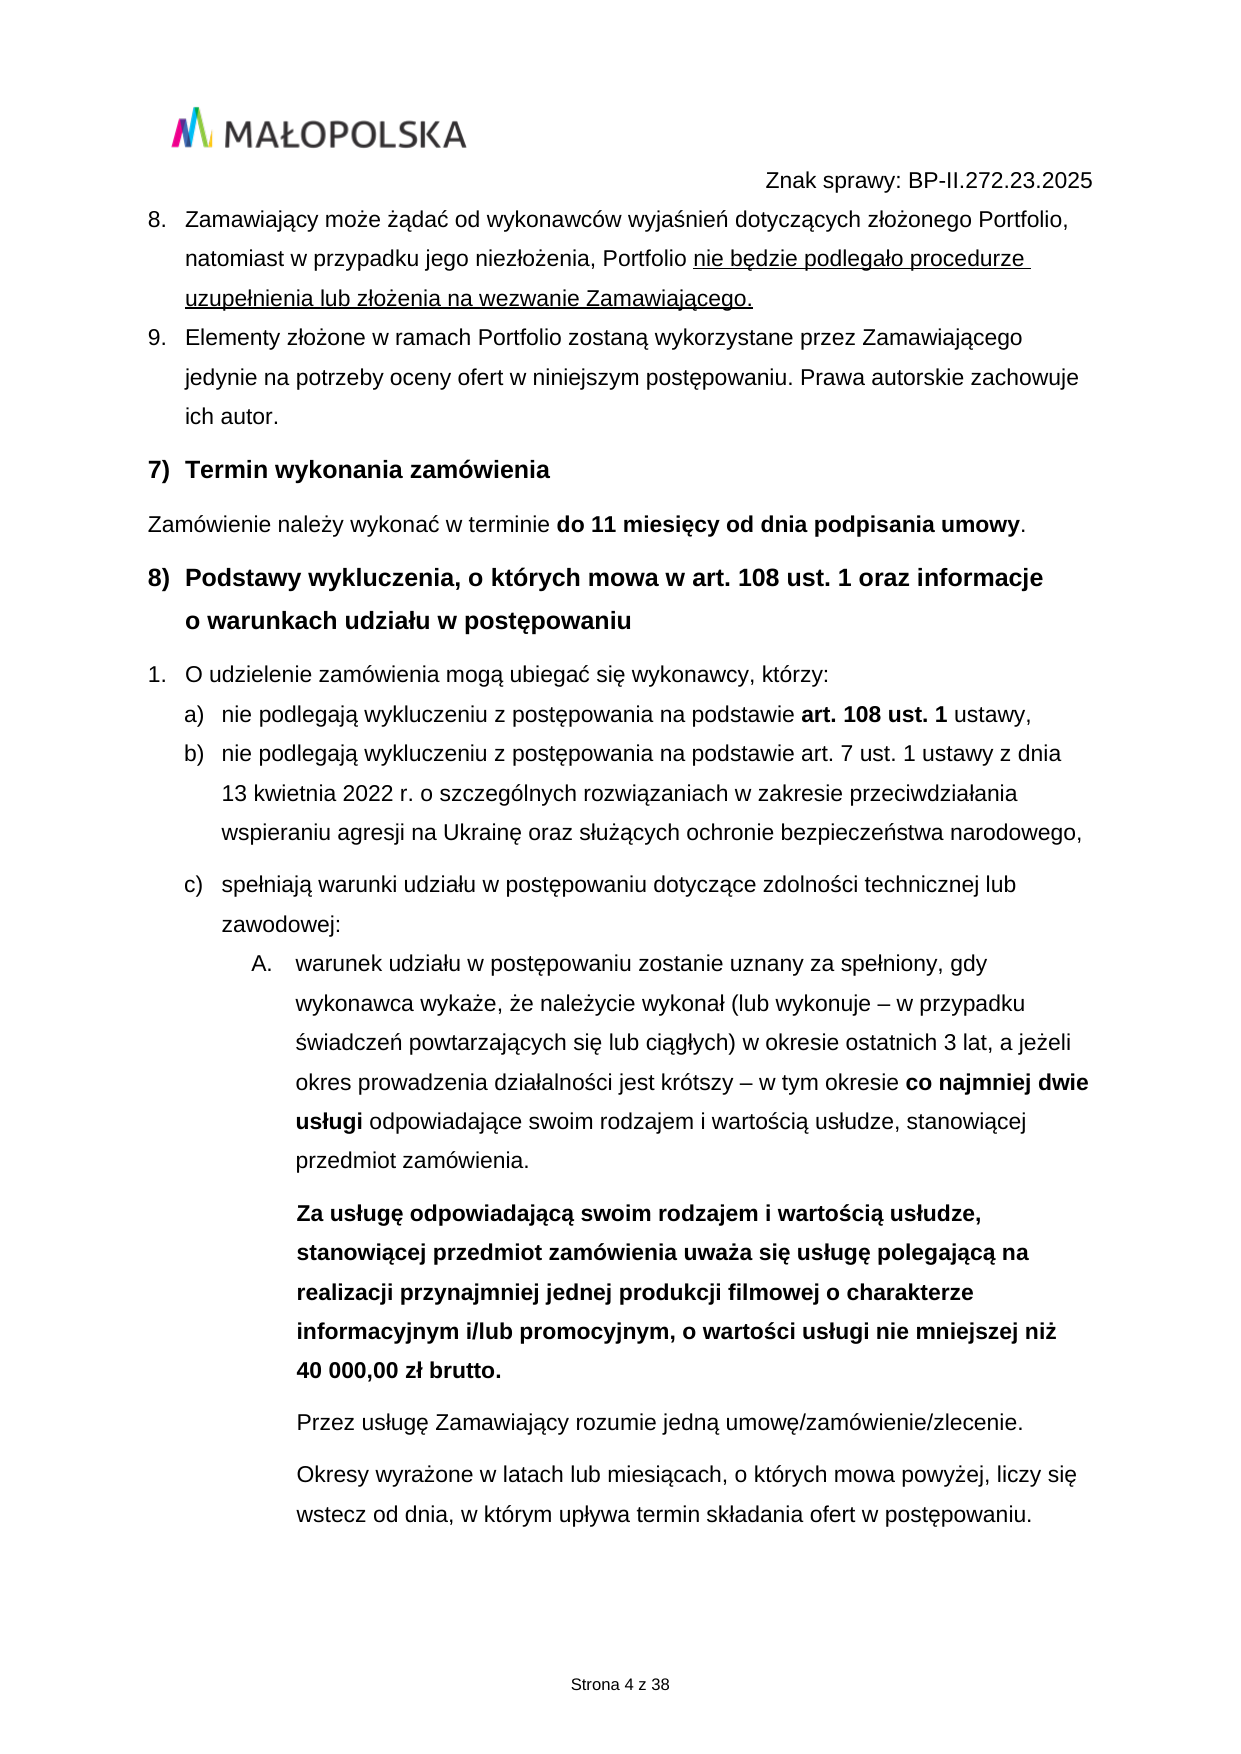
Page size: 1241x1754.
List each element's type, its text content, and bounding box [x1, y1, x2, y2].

list Okresy wyrażone w latach lub miesiącach, o których mowa powyżej, liczy się wstecz od dnia, w którym upływa termin składania ofert w postępowaniu. [296, 1461, 1093, 1527]
list Za usługę odpowiadającą swoim rodzajem i wartością usłudze, stanowiącej przedmiot zamówienia uważa się usługę polegającą na realizacji przynajmniej jednej produkcji filmowej o charakterze informacyjnym i/lub promocyjnym, o wartości usługi nie mniejszej niż 40 000,00 zł brutto. [296, 1199, 1093, 1384]
list Przez usługę Zamawiający rozumie jedną umowę/zamówienie/zlecenie. [296, 1409, 1093, 1436]
list warunek udziału w postępowaniu zostanie uznany za spełniony, gdy wykonawca wykaże, że należycie wykonał (lub wykonuje – w przypadku świadczeń powtarzających się lub ciągłych) w okresie ostatnich 3 lat, a jeżeli okres prowadzenia działalności jest krótszy – w tym okresie co najmniej dwie usługi odpowiadające swoim rodzajem i wartością usłudze, stanowiącej przedmiot zamówienia. [251, 950, 1093, 1174]
subtitle Termin wykonania zamówienia [148, 455, 1093, 484]
list Elementy złożone w ramach Portfolio zostaną wykorzystane przez Zamawiającego jedynie na potrzeby oceny ofert w niniejszym postępowaniu. Prawa autorskie zachowuje ich autor. [148, 324, 1093, 429]
list spełniają warunki udziału w postępowaniu dotyczące zdolności technicznej lub zawodowej: [184, 871, 1093, 937]
list Zamawiający może żądać od wykonawców wyjaśnień dotyczących złożonego Portfolio, natomiast w przypadku jego niezłożenia, Portfolio nie będzie podlegało procedurze uzupełnienia lub złożenia na wezwanie Zamawiającego. [148, 206, 1093, 311]
list nie podlegają wykluczeniu z postępowania na podstawie art. 7 ust. 1 ustawy z dnia 13 kwietnia 2022 r. o szczególnych rozwiązaniach w zakresie przeciwdziałania wspieraniu agresji na Ukrainę oraz służących ochronie bezpieczeństwa narodowego, [184, 740, 1093, 846]
subtitle Podstawy wykluczenia, o których mowa w art. 108 ust. 1 oraz informacje o warunkach udziału w postępowaniu [148, 562, 1093, 634]
picture [147, 88, 491, 167]
list nie podlegają wykluczeniu z postępowania na podstawie art. 108 ust. 1 ustawy, [184, 701, 1093, 727]
text Zamówienie należy wykonać w terminie do 11 miesięcy od dnia podpisania umowy. [148, 511, 1093, 537]
list O udzielenie zamówienia mogą ubiegać się wykonawcy, którzy: [148, 661, 1093, 688]
